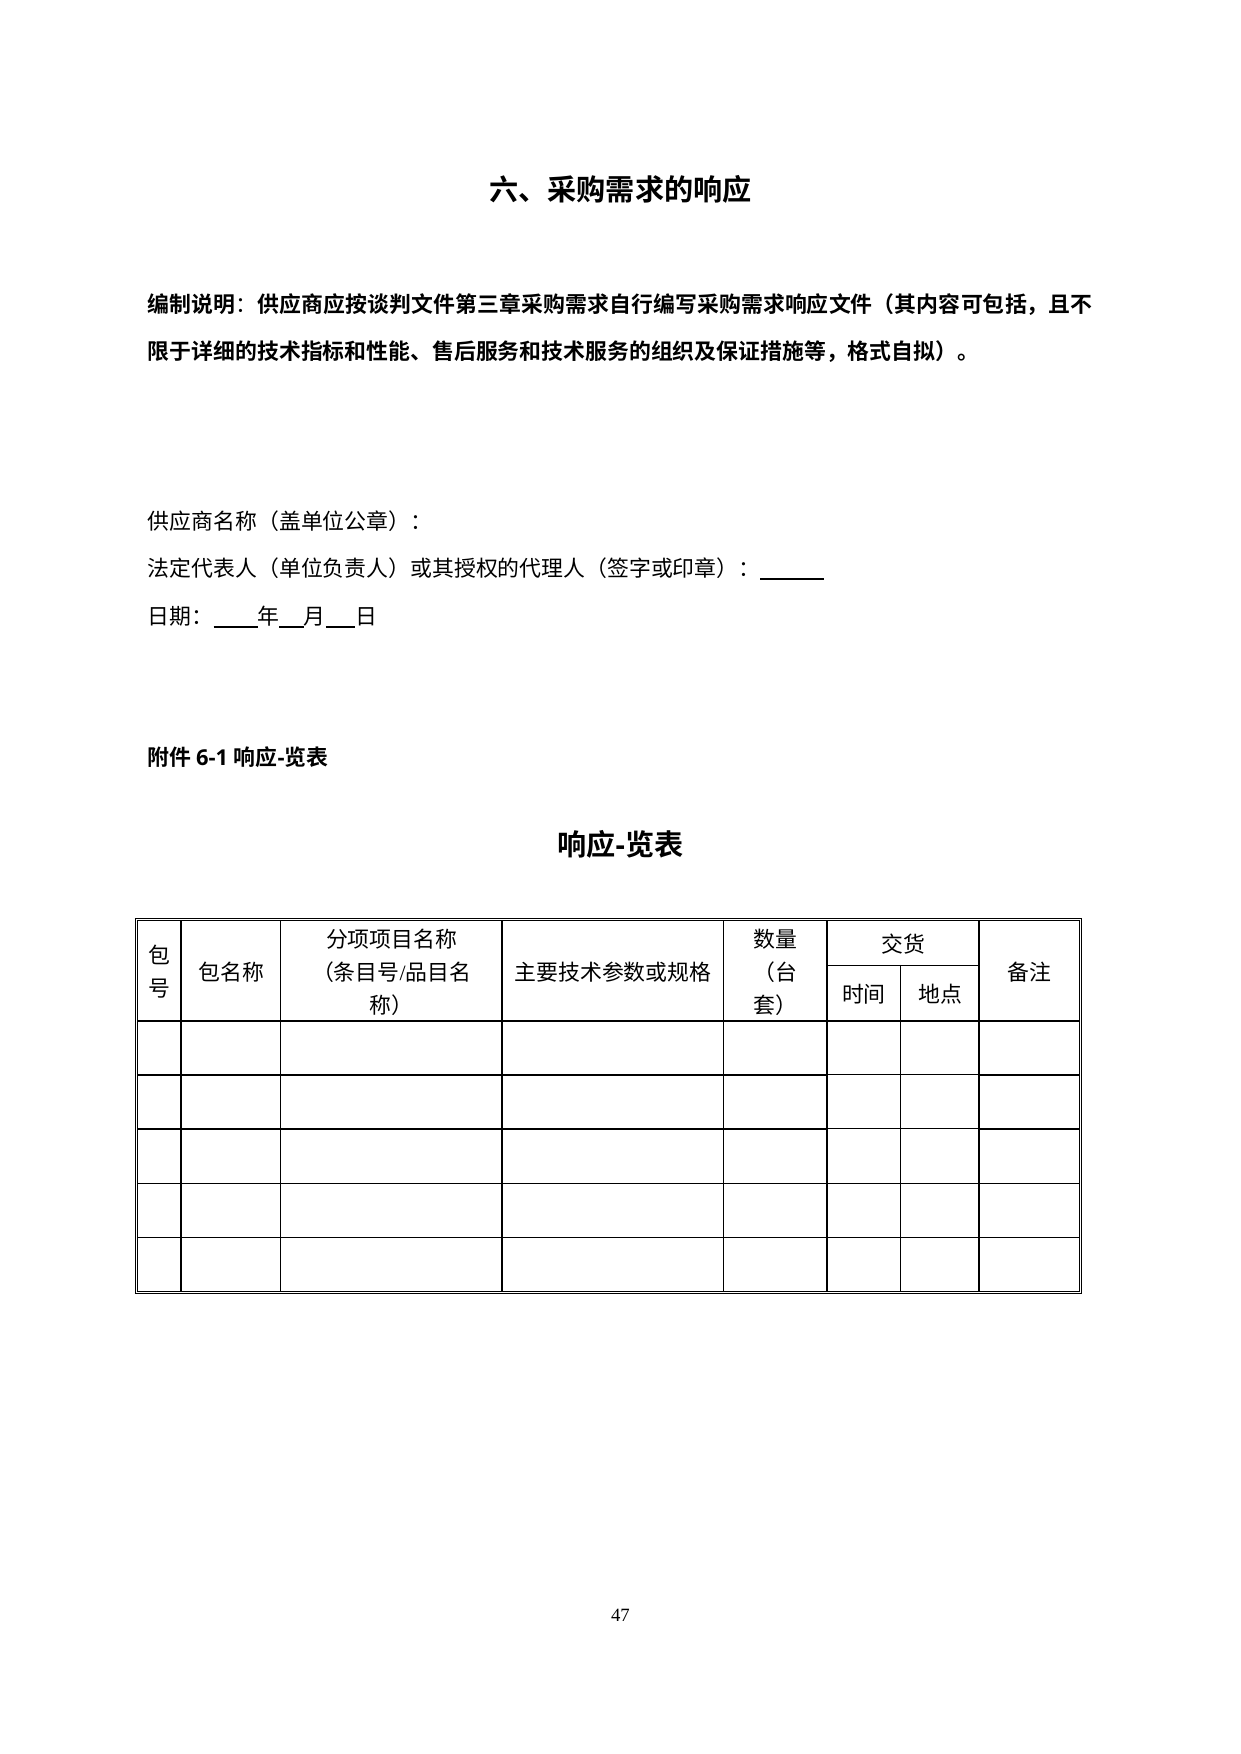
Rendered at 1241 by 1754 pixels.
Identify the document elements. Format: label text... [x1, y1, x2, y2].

table_cell [901, 1184, 978, 1237]
text 法定代表人（单位负责人）或其授权的代理人（签字或印章）： [148, 551, 1093, 583]
table_cell [980, 1076, 1079, 1128]
table_cell [182, 1184, 280, 1237]
table_cell [724, 1184, 826, 1237]
table_cell [182, 1130, 280, 1182]
table_cell [828, 1238, 900, 1291]
table_cell [980, 1238, 1079, 1291]
table_cell [901, 1129, 978, 1182]
table_cell [138, 1130, 180, 1182]
table_cell [724, 1238, 826, 1291]
table_cell [281, 1076, 501, 1128]
table_cell [980, 1184, 1079, 1237]
table_cell [828, 1184, 900, 1237]
table_cell [138, 1076, 180, 1128]
subtitle 附件6-1 响应-览表 [148, 739, 1093, 772]
text 供应商名称（盖单位公章）： [148, 504, 1093, 535]
table_cell [503, 1238, 723, 1291]
table_cell 时间 [828, 966, 900, 1020]
table_cell [182, 1076, 280, 1128]
table_header 数量 （台套） [724, 921, 826, 1020]
table_cell [724, 1022, 826, 1074]
table_header 主要技术参数或规格 [503, 921, 723, 1020]
table_cell [724, 1076, 826, 1128]
table_header 包名称 [182, 921, 280, 1020]
table_cell [503, 1130, 723, 1182]
table_cell [503, 1076, 723, 1128]
text 编制说明：供应商应按谈判文件第三章采购需求自行编写采购需求响应文件（其内容可包括，且不限于详细的技术指标和性能、售后服务和技术服务的组织及保证措施等，格式自拟）。 [148, 287, 1093, 366]
table_header 包号 [138, 921, 180, 1020]
table_cell [828, 1075, 900, 1128]
table_cell [901, 1022, 978, 1074]
table_cell [281, 1130, 501, 1182]
table_cell [901, 1075, 978, 1128]
table_cell [281, 1238, 501, 1291]
table_cell [182, 1238, 280, 1291]
table_header 备注 [980, 921, 1079, 1020]
subtitle 六、采购需求的响应 [148, 155, 1093, 221]
table_cell [503, 1022, 723, 1074]
table_cell [980, 1022, 1079, 1074]
table_cell [901, 1238, 978, 1291]
table_header 分项项目名称 （条目号/品目名称） [281, 921, 501, 1020]
table_cell [980, 1130, 1079, 1182]
table_cell [503, 1184, 723, 1237]
text 日期： 年 月 日 [148, 599, 1093, 630]
table_cell [281, 1022, 501, 1074]
table_header 交货 [828, 921, 978, 965]
table_cell [138, 1184, 180, 1237]
table_cell [138, 1022, 180, 1074]
table_cell 地点 [901, 966, 978, 1020]
text 响应-览表 [148, 822, 1093, 864]
table_cell [828, 1129, 900, 1182]
table_cell [724, 1130, 826, 1182]
table_cell [828, 1022, 900, 1074]
table_cell [138, 1238, 180, 1291]
table_cell [182, 1022, 280, 1074]
table_cell [281, 1184, 501, 1237]
